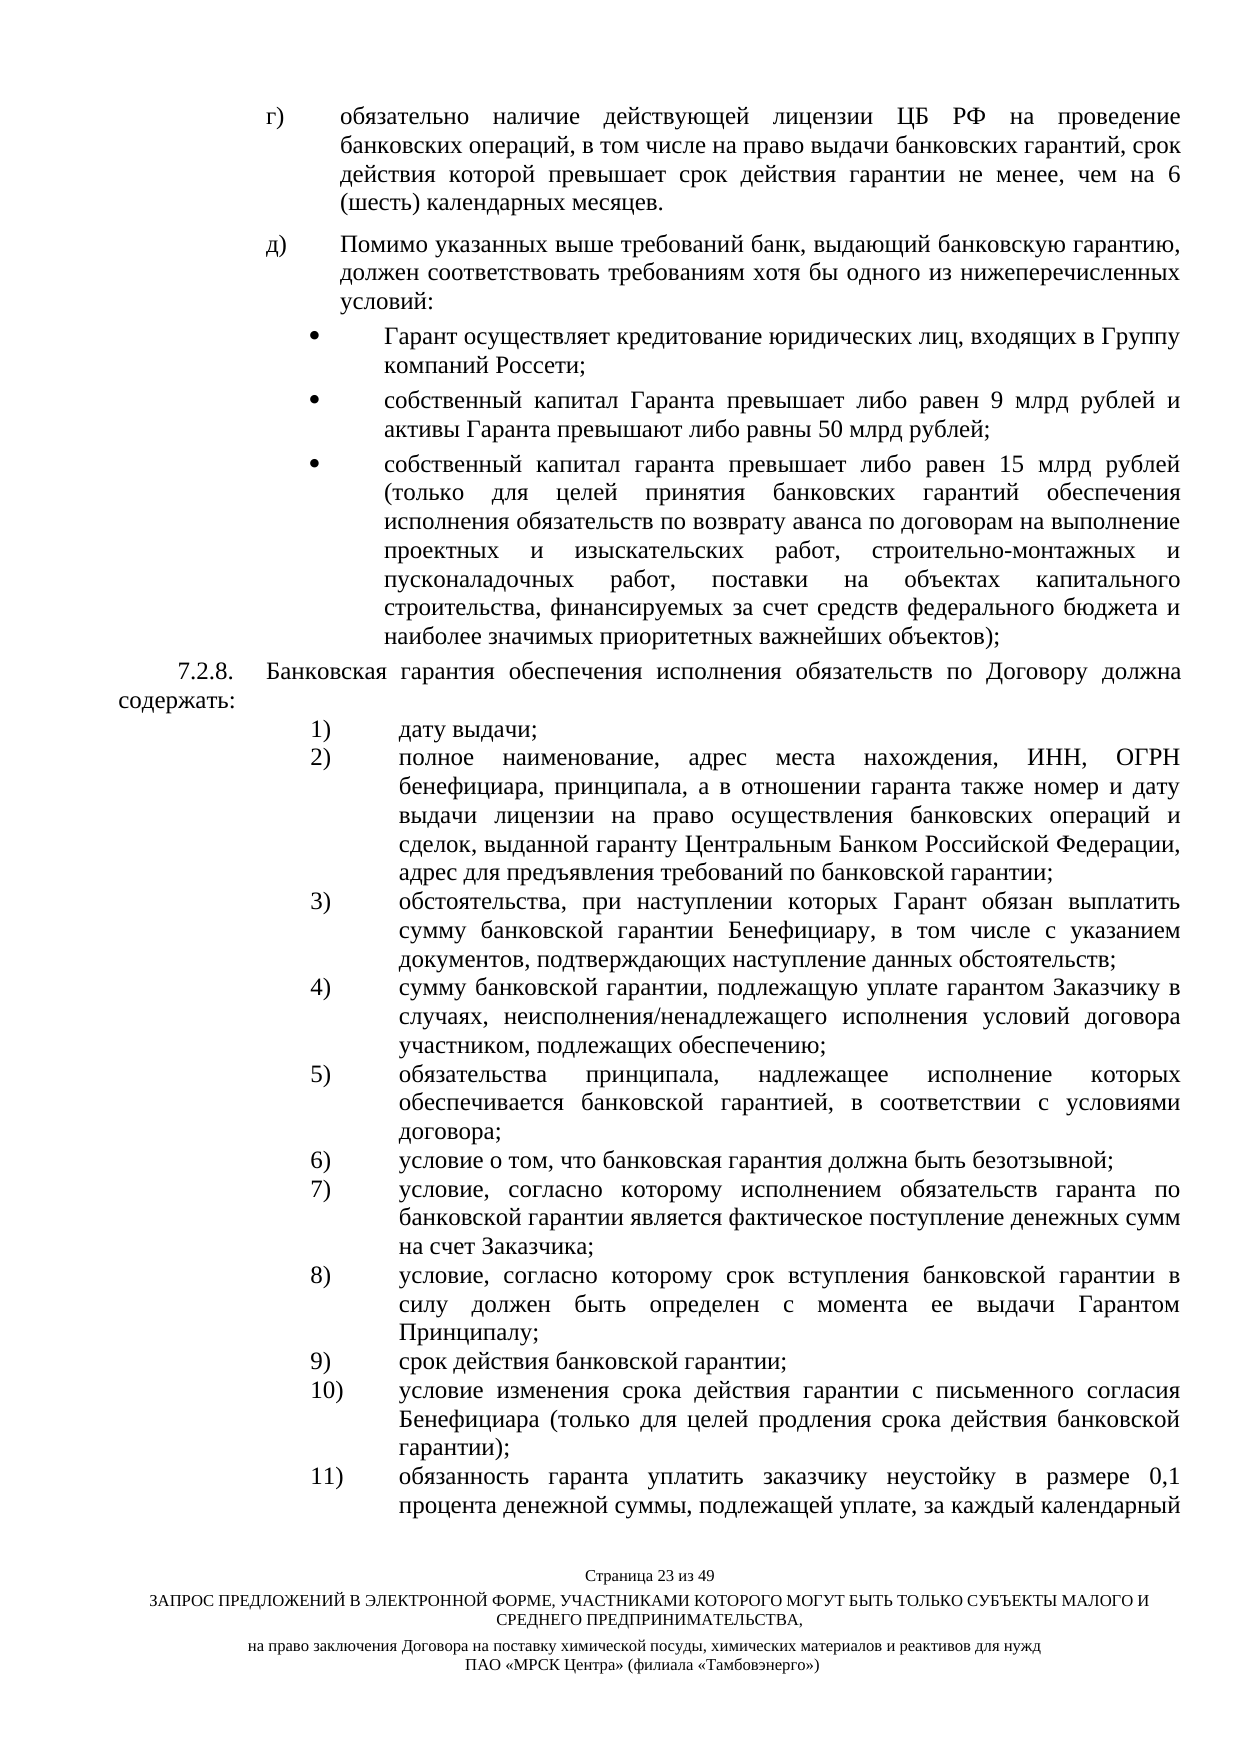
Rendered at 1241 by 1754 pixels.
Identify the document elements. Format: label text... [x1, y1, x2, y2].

list Помимо указанных выше требований банк, выдающий банковскую гарантию, должен соответствовать требованиям хотя бы одного из нижеперечисленных условий: [266, 229, 1181, 315]
list обязательно наличие действующей лицензии ЦБ РФ на проведение банковских операций, в том числе на право выдачи банковских гарантий, срок действия которой превышает срок действия гарантии не менее, чем на 6 (шесть) календарных месяцев. [266, 101, 1181, 216]
list Банковская гарантия обеспечения исполнения обязательств по Договору должна содержать: [118, 656, 1181, 714]
list обязательства принципала, надлежащее исполнение которых обеспечивается банковской гарантией, в соответствии с условиями договора; [310, 1059, 1181, 1145]
list условие изменения срока действия гарантии с письменного согласия Бенефициара (только для целей продления срока действия банковской гарантии); [310, 1375, 1181, 1461]
list условие, согласно которому срок вступления банковской гарантии в силу должен быть определен с момента ее выдачи Гарантом Принципалу; [310, 1260, 1181, 1346]
list Гарант осуществляет кредитование юридических лиц, входящих в Группу компаний Россети; [310, 321, 1181, 379]
list дату выдачи; [310, 714, 1181, 742]
list собственный капитал гаранта превышает либо равен 15 млрд рублей (только для целей принятия банковских гарантий обеспечения исполнения обязательств по возврату аванса по договорам на выполнение проектных и изыскательских работ, строительно-монтажных и пусконаладочных работ, поставки на объектах капитального строительства, финансируемых за счет средств федерального бюджета и наиболее значимых приоритетных важнейших объектов); [310, 449, 1181, 650]
list сумму банковской гарантии, подлежащую уплате гарантом Заказчику в случаях, неисполнения/ненадлежащего исполнения условий договора участником, подлежащих обеспечению; [310, 972, 1181, 1059]
list обстоятельства, при наступлении которых Гарант обязан выплатить сумму банковской гарантии Бенефициару, в том числе с указанием документов, подтверждающих наступление данных обстоятельств; [310, 886, 1181, 972]
list срок действия банковской гарантии; [310, 1346, 1181, 1375]
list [310, 1461, 1181, 1519]
list условие, согласно которому исполнением обязательств гаранта по банковской гарантии является фактическое поступление денежных сумм на счет Заказчика; [310, 1174, 1181, 1260]
list полное наименование, адрес места нахождения, ИНН, ОГРН бенефициара, принципала, а в отношении гаранта также номер и дату выдачи лицензии на право осуществления банковских операций и сделок, выданной гаранту Центральным Банком Российской Федерации, адрес для предъявления требований по банковской гарантии; [310, 742, 1181, 886]
list условие о том, что банковская гарантия должна быть безотзывной; [310, 1145, 1181, 1174]
list собственный капитал Гаранта превышает либо равен 9 млрд рублей и активы Гаранта превышают либо равны 50 млрд рублей; [310, 385, 1181, 442]
